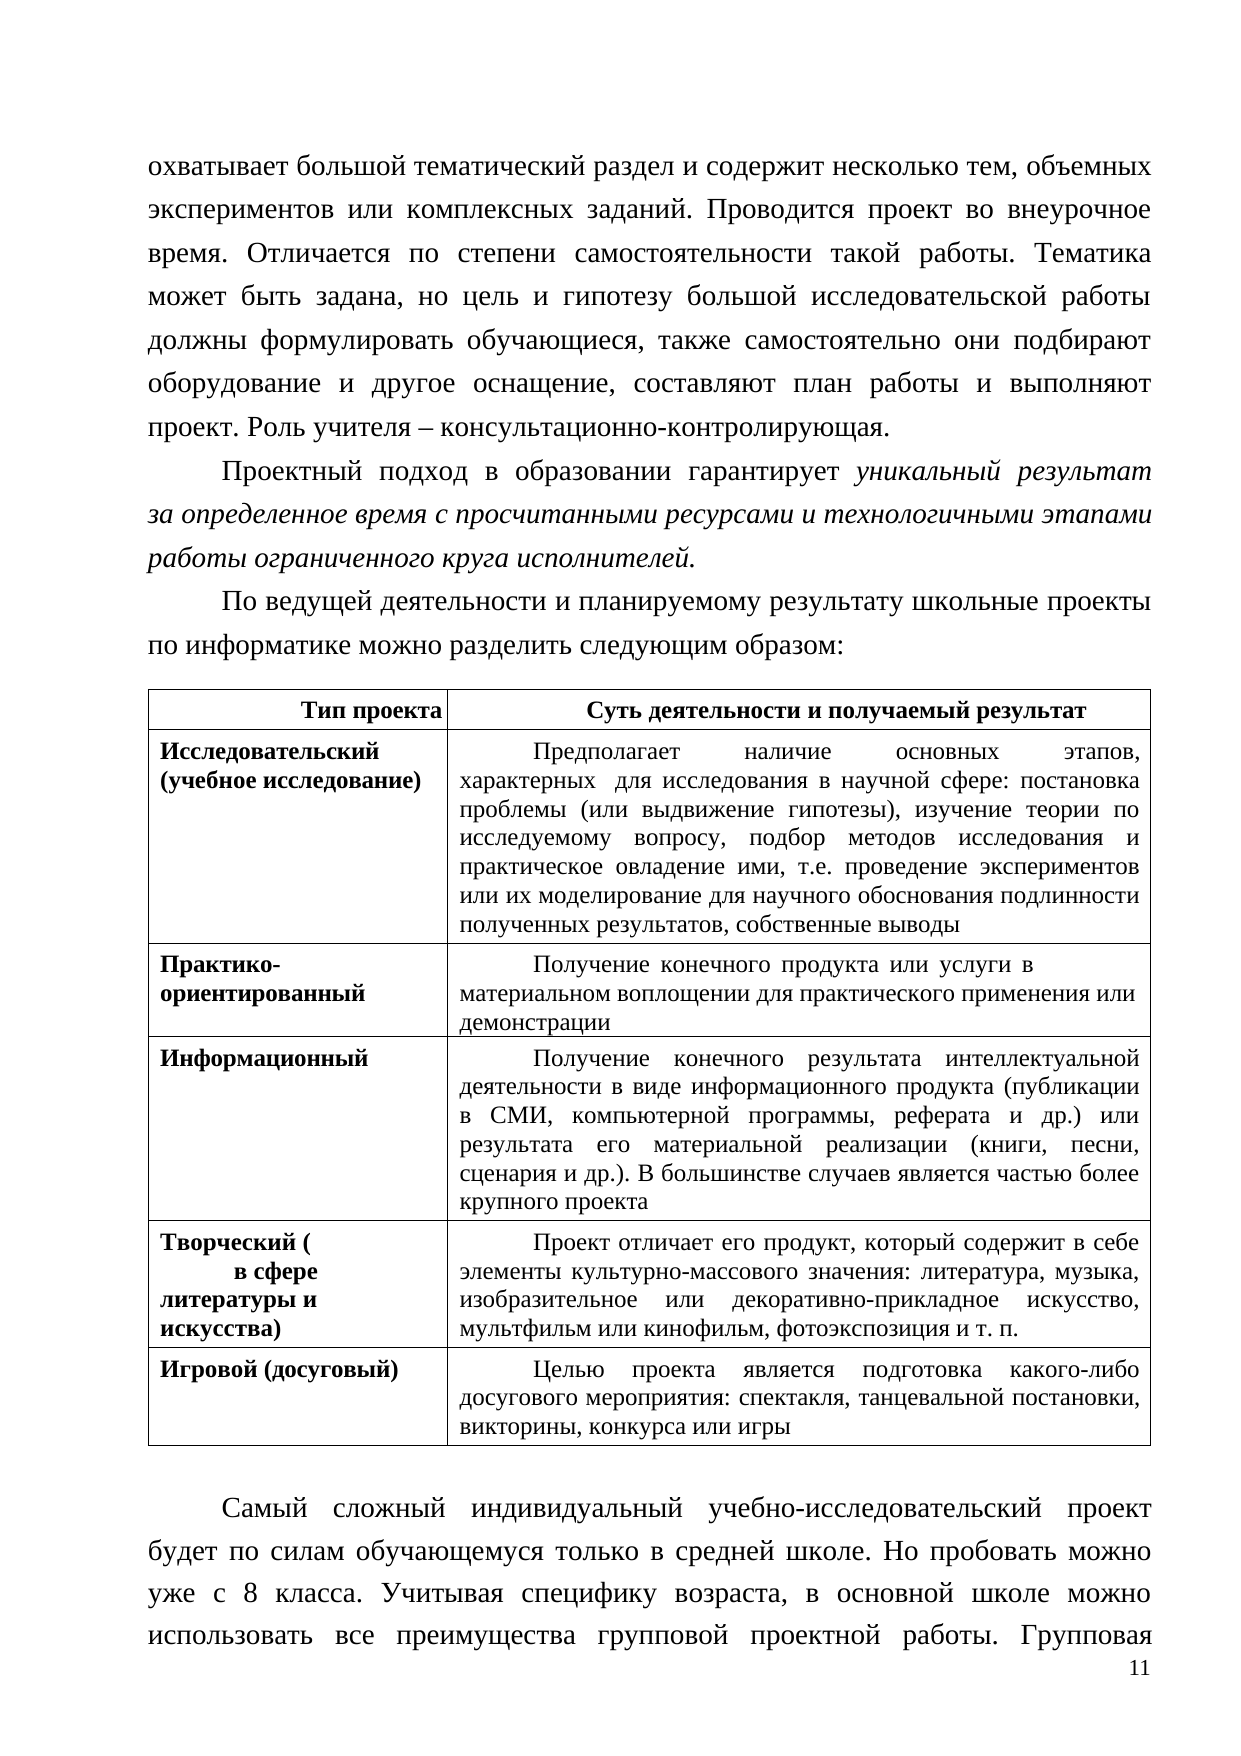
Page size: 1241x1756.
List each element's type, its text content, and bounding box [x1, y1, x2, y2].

table_cell Информационный [149, 1037, 447, 1220]
table_header Суть деятельности и получаемый результат [448, 690, 1150, 729]
text Проектный подход в образовании гарантирует уникальный результат за определенное время с просчитанными ресурсами и технологичными этапами работы ограниченного круга исполнителей. [148, 453, 1152, 573]
table_header Тип проекта [149, 690, 447, 729]
table_cell Получение конечного результата интеллектуальной деятельности в виде информационного продукта (публикации в СМИ, компьютерной программы, реферата и др.) или результата его материальной реализации (книги, песни, сценария и др.). В большинстве случаев является частью более крупного проекта [448, 1037, 1150, 1220]
table_cell Практико- ориентированный [149, 944, 447, 1036]
text По ведущей деятельности и планируемому результату школьные проекты по информатике можно разделить следующим образом: [148, 583, 1152, 660]
table_cell Целью проекта является подготовка какого-либо досугового мероприятия: спектакля, танцевальной постановки, викторины, конкурса или игры [448, 1348, 1150, 1445]
table_cell Проект отличает его продукт, который содержит в себе элементы культурно-массового значения: литература, музыка, изобразительное или декоративно-прикладное искусство, мультфильм или кинофильм, фотоэкспозиция и т. п. [448, 1221, 1150, 1347]
table_cell Игровой (досуговый) [149, 1348, 447, 1445]
table_cell Творческий ( в сфере литературы и искусства) [149, 1221, 447, 1347]
table_cell Исследовательский (учебное исследование) [149, 730, 447, 943]
text охватывает большой тематический раздел и содержит несколько тем, объемных экспериментов или комплексных заданий. Проводится проект во внеурочное время. Отличается по степени самостоятельности такой работы. Тематика может быть задана, но цель и гипотезу большой исследовательской работы должны формулировать обучающиеся, также самостоятельно они подбирают оборудование и другое оснащение, составляют план работы и выполняют проект. Роль учителя – консультационно-контролирующая. [148, 148, 1152, 442]
table_cell Предполагает наличие основных этапов, характерных для исследования в научной сфере: постановка проблемы (или выдвижение гипотезы), изучение теории по исследуемому вопросу, подбор методов исследования и практическое овладение ими, т.е. проведение экспериментов или их моделирование для научного обоснования подлинности полученных результатов, собственные выводы [448, 730, 1150, 943]
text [148, 1491, 1152, 1651]
table_cell Получение конечного продукта или услуги в материальном воплощении для практического применения или демонстрации [448, 944, 1150, 1036]
